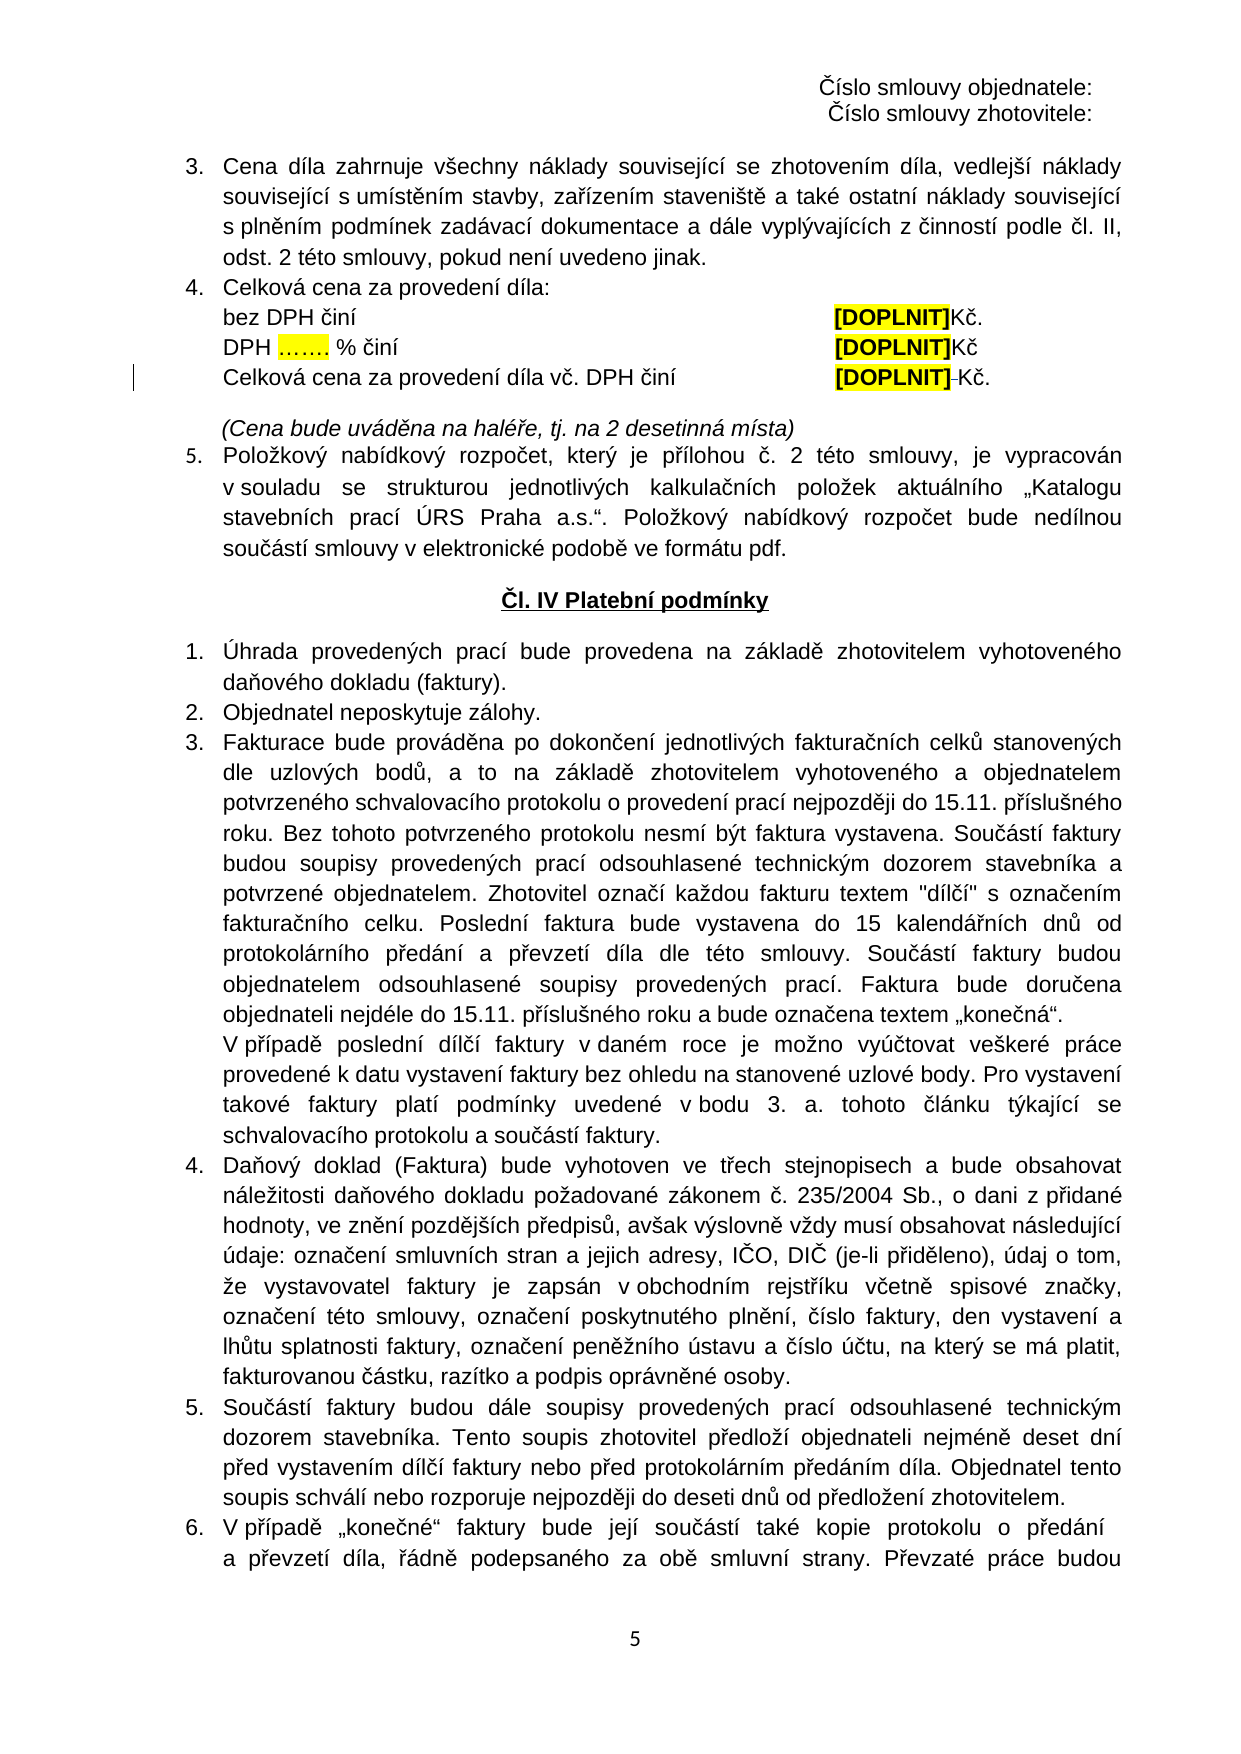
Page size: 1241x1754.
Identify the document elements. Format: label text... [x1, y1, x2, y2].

list Celková cena za provedení díla vč. DPH činí [DOPLNIT]Kč. [951, 364, 1122, 391]
list Cena díla zahrnuje všechny náklady související se zhotovením díla, vedlejší náklady související s umístěním stavby, zařízením staveniště a také ostatní náklady související s plněním podmínek zadávací dokumentace a dále vyplývajících z činností podle čl. II, odst. 2 této smlouvy, pokud není uvedeno jinak. [185, 153, 1122, 270]
list DPH ……. % činí [DOPLNIT]Kč [951, 334, 1122, 360]
list Objednatel neposkytuje zálohy. [185, 699, 1122, 725]
list Celková cena za provedení díla: [185, 274, 1122, 300]
list Položkový nabídkový rozpočet, který je přílohou č. 2 této smlouvy, je vypracován v souladu se strukturou jednotlivých kalkulačních položek aktuálního „Katalogu stavebních prací ÚRS Praha a.s.“. Položkový nabídkový rozpočet bude nedílnou součástí smlouvy v elektronické podobě ve formátu pdf. [185, 442, 1122, 562]
list Daňový doklad (Faktura) bude vyhotoven ve třech stejnopisech a bude obsahovat náležitosti daňového dokladu požadované zákonem č. 235/2004 Sb., o dani z přidané hodnoty, ve znění pozdějších předpisů, avšak výslovně vždy musí obsahovat následující údaje: označení smluvních stran a jejich adresy, IČO, DIČ (je-li přiděleno), údaj o tom, že vystavovatel faktury je zapsán v obchodním rejstříku včetně spisové značky, označení této smlouvy, označení poskytnutého plnění, číslo faktury, den vystavení a lhůtu splatnosti faktury, označení peněžního ústavu a číslo účtu, na který se má platit, fakturovanou částku, razítko a podpis oprávněné osoby. [185, 1152, 1122, 1390]
text (Cena bude uváděna na haléře, tj. na 2 desetinná místa) [148, 415, 1122, 442]
list Úhrada provedených prací bude provedena na základě zhotovitelem vyhotoveného daňového dokladu (faktury). [185, 638, 1122, 695]
list Součástí faktury budou dále soupisy provedených prací odsouhlasené technickým dozorem stavebníka. Tento soupis zhotovitel předloží objednateli nejméně deset dní před vystavením dílčí faktury nebo před protokolárním předáním díla. Objednatel tento soupis schválí nebo rozporuje nejpozději do deseti dnů od předložení zhotovitelem. [185, 1393, 1122, 1511]
list V případě poslední dílčí faktury v daném roce je možno vyúčtovat veškeré práce provedené k datu vystavení faktury bez ohledu na stanovené uzlové body. Pro vystavení takové faktury platí podmínky uvedené v bodu 3. a. tohoto článku týkající se schvalovacího protokolu a součástí faktury. [223, 1031, 1122, 1148]
text Čl. IV Platební podmínky [148, 587, 1122, 614]
list bez DPH činí [DOPLNIT]Kč. [223, 304, 834, 330]
list DPH ……. % činí [DOPLNIT]Kč [329, 334, 835, 360]
list Fakturace bude prováděna po dokončení jednotlivých fakturačních celků stanovených dle uzlových bodů, a to na základě zhotovitelem vyhotoveného a objednatelem potvrzeného schvalovacího protokolu o provedení prací nejpozději do 15.11. příslušného roku. Bez tohoto potvrzeného protokolu nesmí být faktura vystavena. Součástí faktury budou soupisy provedených prací odsouhlasené technickým dozorem stavebníka a potvrzené objednatelem. Zhotovitel označí každou fakturu textem "dílčí" s označením fakturačního celku. Poslední faktura bude vystavena do 15 kalendářních dnů od protokolárního předání a převzetí díla dle této smlouvy. Součástí faktury budou objednatelem odsouhlasené soupisy provedených prací. Faktura bude doručena objednateli nejdéle do 15.11. příslušného roku a bude označena textem „konečná“. [185, 729, 1122, 1027]
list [185, 1514, 1122, 1571]
list Celková cena za provedení díla vč. DPH činí [DOPLNIT]Kč. [223, 364, 835, 391]
list bez DPH činí [DOPLNIT]Kč. [950, 304, 1122, 330]
